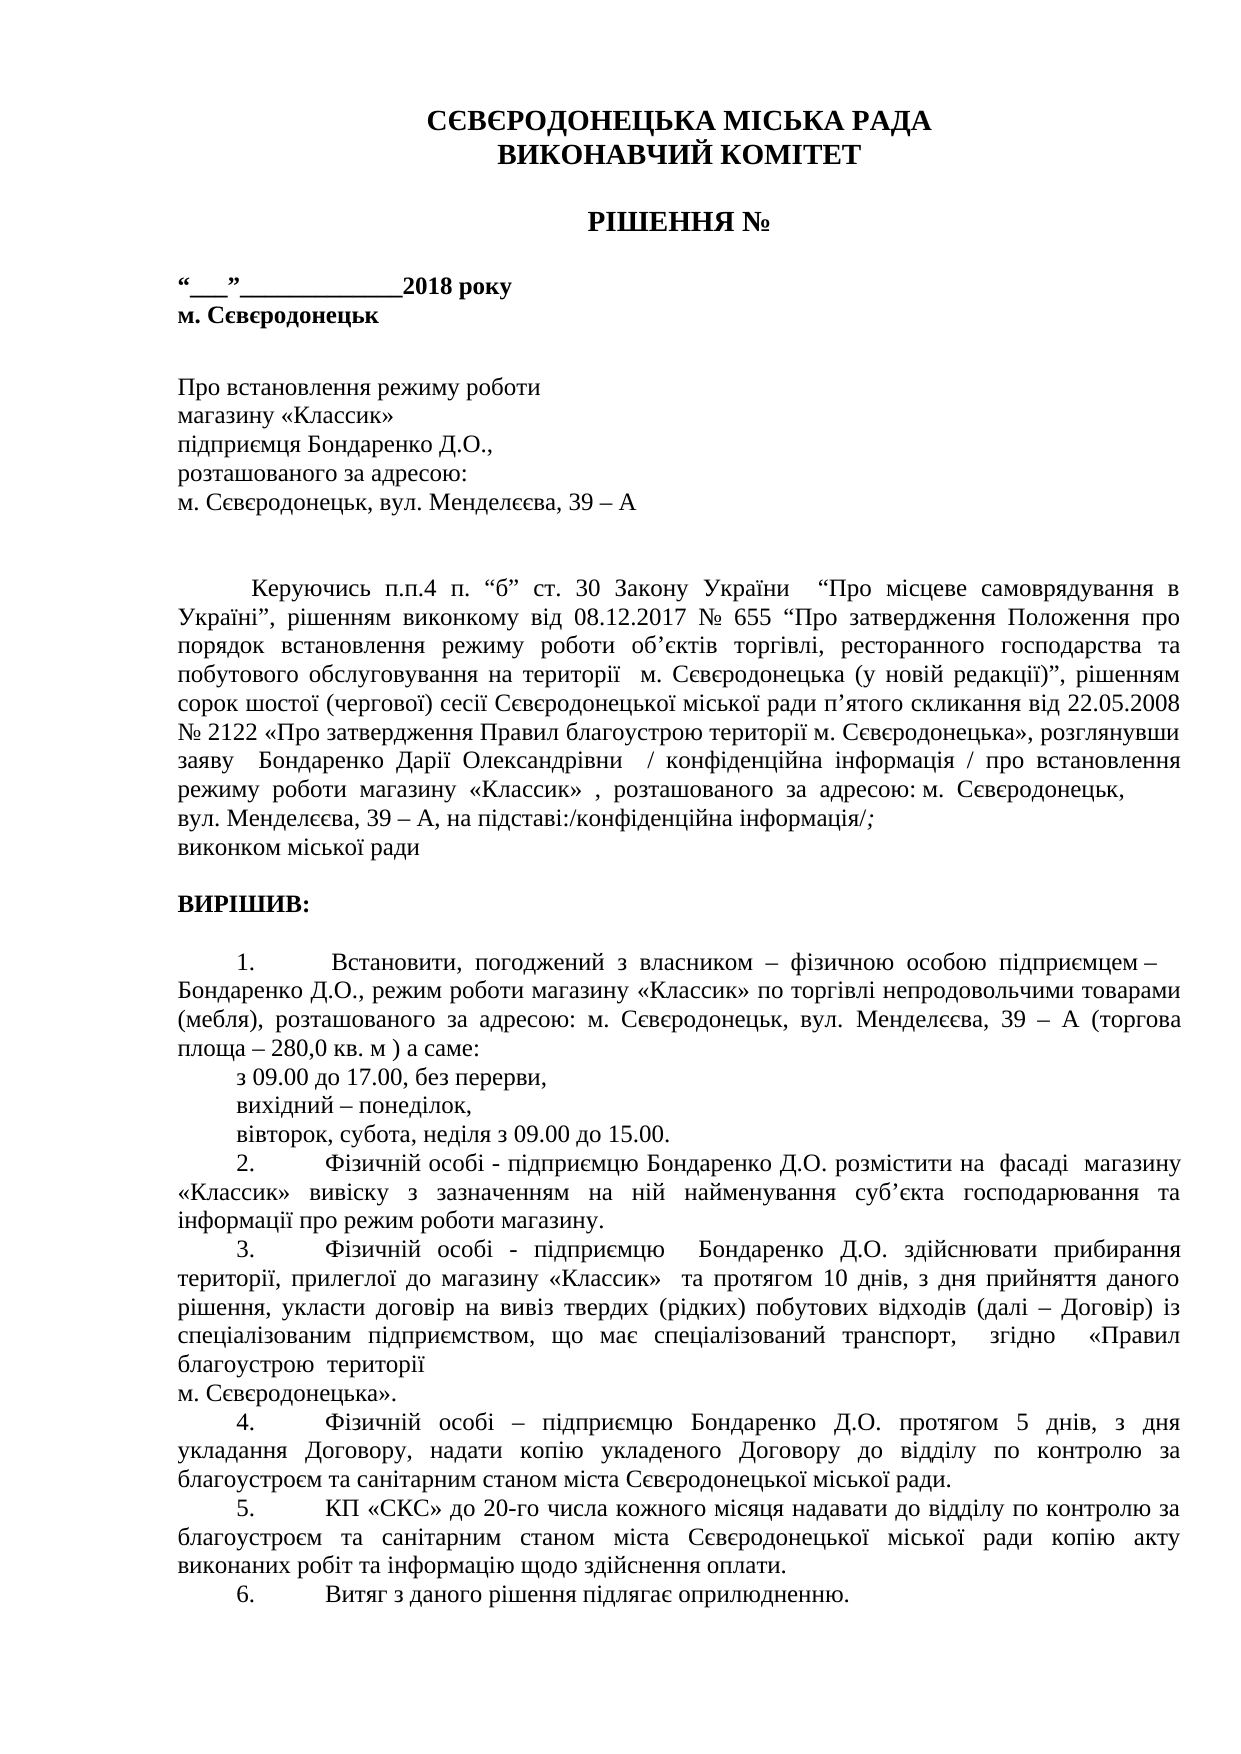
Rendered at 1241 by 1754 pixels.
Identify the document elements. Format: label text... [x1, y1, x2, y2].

list Фізичній особі – підприємцю Бондаренко Д.О. протягом 5 днів, з дня укладання Договору, надати копію укладеного Договору до відділу по контролю за благоустроєм та санітарним станом міста Сєвєродонецької міської ради. [177, 1407, 1181, 1493]
text виконком міської ради [177, 832, 1181, 861]
text м. Сєвєродонецьк [177, 300, 1181, 329]
text магазину «Классик» [177, 401, 1181, 429]
text Керуючись п.п.4 п. “б” ст. 30 Закону України “Про місцеве самоврядування в Україні”, рішенням виконкому від 08.12.2017 № 655 “Про затвердження Положення про порядок встановлення режиму роботи об’єктів торгівлі, ресторанного господарства та побутового обслуговування на території м. Сєвєродонецька (у новій редакції)”, рішенням сорок шостої (чергової) сесії Сєвєродонецької міської ради п’ятого скликання від 22.05.2008 № 2122 «Про затвердження Правил благоустрою території м. Сєвєродонецька», розглянувши заяву Бондаренко Дарії Олександрівни / конфіденційна інформація / про встановлення режиму роботи магазину «Классик» , розташованого за адресою: м. Сєвєродонецьк, [177, 573, 1181, 803]
text м. Сєвєродонецьк, вул. Менделєєва, 39 – А [177, 487, 1181, 516]
text підприємця Бондаренко Д.О., [177, 429, 1181, 458]
text ВИРІШИВ: [177, 889, 1181, 918]
text вихідний – понеділок, [236, 1091, 1181, 1119]
text розташованого за адресою: [177, 458, 1181, 487]
text Про встановлення режиму роботи [177, 372, 1181, 401]
text вівторок, субота, неділя з 09.00 до 15.00. [236, 1119, 1181, 1148]
text м. Сєвєродонецька». [177, 1378, 1181, 1407]
list КП «СКС» до 20-го числа кожного місяця надавати до відділу по контролю за благоустроєм та санітарним станом міста Сєвєродонецької міської ради копію акту виконаних робіт та інформацію щодо здійснення оплати. [177, 1493, 1181, 1579]
text вул. Менделєєва, 39 – А, на підставі:/конфіденційна інформація/; [177, 803, 1181, 832]
text з 09.00 до 17.00, без перерви, [236, 1062, 1181, 1091]
text “___”_____________2018 року [177, 271, 1181, 300]
list Фізичній особі - підприємцю Бондаренко Д.О. здійснювати прибирання території, прилеглої до магазину «Классик» та протягом 10 днів, з дня прийняття даного рішення, укласти договір на вивіз твердих (рідких) побутових відходів (далі – Договір) із спеціалізованим підприємством, що має спеціалізований транспорт, згідно «Правил благоустрою території [177, 1234, 1181, 1378]
list Фізичній особі - підприємцю Бондаренко Д.О. розмістити на фасаді магазину «Классик» вивіску з зазначенням на ній найменування суб’єкта господарювання та інформації про режим роботи магазину. [177, 1148, 1181, 1234]
text Бондаренко Д.О., режим роботи магазину «Классик» по торгівлі непродовольчими товарами (мебля), розташованого за адресою: м. Сєвєродонецьк, вул. Менделєєва, 39 – А (торгова площа – 280,0 кв. м ) а саме: [177, 976, 1181, 1062]
text РІШЕННЯ [177, 204, 1181, 238]
text ВИКОНАВЧИЙ КОМІТЕТ [177, 137, 1181, 171]
list Встановити, погоджений з власником – фізичною особою підприємцем – [177, 947, 1181, 976]
list Витяг з даного рішення підлягає оприлюдненню. [177, 1579, 1181, 1608]
text СЄВЄРОДОНЕЦЬКА МІСЬКА РАДА [177, 103, 1181, 137]
